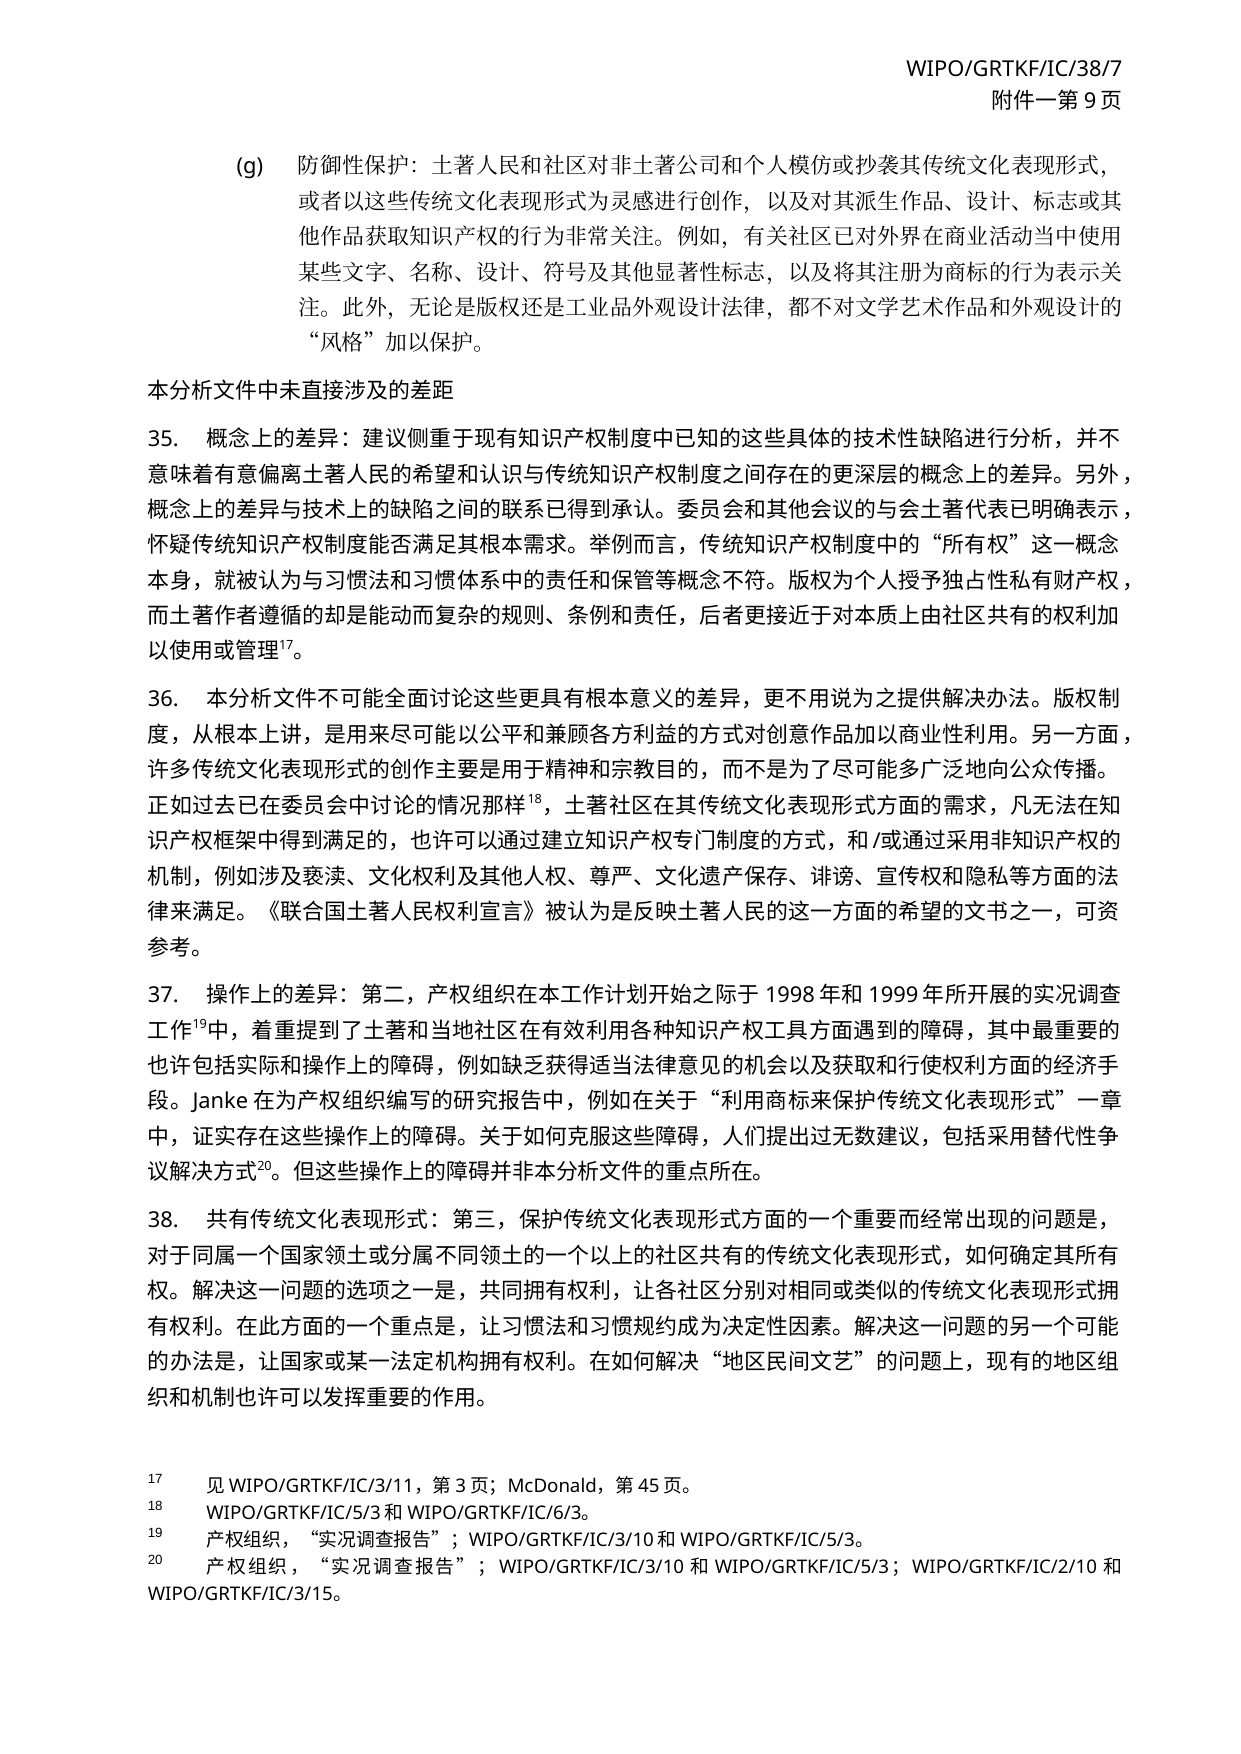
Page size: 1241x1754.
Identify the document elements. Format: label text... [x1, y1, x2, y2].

subtitle 本分析文件中未直接涉及的差距 [148, 369, 1122, 405]
list 概念上的差异：建议侧重于现有知识产权制度中已知的这些具体的技术性缺陷进行分析，并不意味着有意偏离土著人民的希望和认识与传统知识产权制度之间存在的更深层的概念上的差异。另外，概念上的差异与技术上的缺陷之间的联系已得到承认。委员会和其他会议的与会土著代表已明确表示，怀疑传统知识产权制度能否满足其根本需求。举例而言，传统知识产权制度中的“所有权”这一概念本身，就被认为与习惯法和习惯体系中的责任和保管等概念不符。版权为个人授予独占性私有财产权，而土著作者遵循的却是能动而复杂的规则、条例和责任，后者更接近于对本质上由社区共有的权利加以使用或管理。 [148, 417, 1122, 665]
list 防御性保护：土著人民和社区对非土著公司和个人模仿或抄袭其传统文化表现形式，或者以这些传统文化表现形式为灵感进行创作，以及对其派生作品、设计、标志或其他作品获取知识产权的行为非常关注。例如，有关社区已对外界在商业活动当中使用某些文字、名称、设计、符号及其他显著性标志，以及将其注册为商标的行为表示关注。此外，无论是版权还是工业品外观设计法律，都不对文学艺术作品和外观设计的“风格”加以保护。 [236, 144, 1122, 357]
list 本分析文件不可能全面讨论这些更具有根本意义的差异，更不用说为之提供解决办法。版权制度，从根本上讲，是用来尽可能以公平和兼顾各方利益的方式对创意作品加以商业性利用。另一方面，许多传统文化表现形式的创作主要是用于精神和宗教目的，而不是为了尽可能多广泛地向公众传播。正如过去已在委员会中讨论的情况那样，土著社区在其传统文化表现形式方面的需求，凡无法在知识产权框架中得到满足的，也许可以通过建立知识产权专门制度的方式，和/或通过采用非知识产权的机制，例如涉及亵渎、文化权利及其他人权、尊严、文化遗产保存、诽谤、宣传权和隐私等方面的法律来满足。《联合国土著人民权利宣言》被认为是反映土著人民的这一方面的希望的文书之一，可资参考。 [148, 678, 1122, 961]
list 操作上的差异：第二，产权组织在本工作计划开始之际于1998年和1999年所开展的实况调查工作中，着重提到了土著和当地社区在有效利用各种知识产权工具方面遇到的障碍，其中最重要的也许包括实际和操作上的障碍，例如缺乏获得适当法律意见的机会以及获取和行使权利方面的经济手段。Janke在为产权组织编写的研究报告中，例如在关于“利用商标来保护传统文化表现形式”一章中，证实存在这些操作上的障碍。关于如何克服这些障碍，人们提出过无数建议，包括采用替代性争议解决方式。但这些操作上的障碍并非本分析文件的重点所在。 [148, 974, 1122, 1186]
list 共有传统文化表现形式：第三，保护传统文化表现形式方面的一个重要而经常出现的问题是，对于同属一个国家领土或分属不同领土的一个以上的社区共有的传统文化表现形式，如何确定其所有权。解决这一问题的选项之一是，共同拥有权利，让各社区分别对相同或类似的传统文化表现形式拥有权利。在此方面的一个重点是，让习惯法和习惯规约成为决定性因素。解决这一问题的另一个可能的办法是，让国家或某一法定机构拥有权利。在如何解决“地区民间文艺”的问题上，现有的地区组织和机制也许可以发挥重要的作用。 [148, 1199, 1122, 1411]
